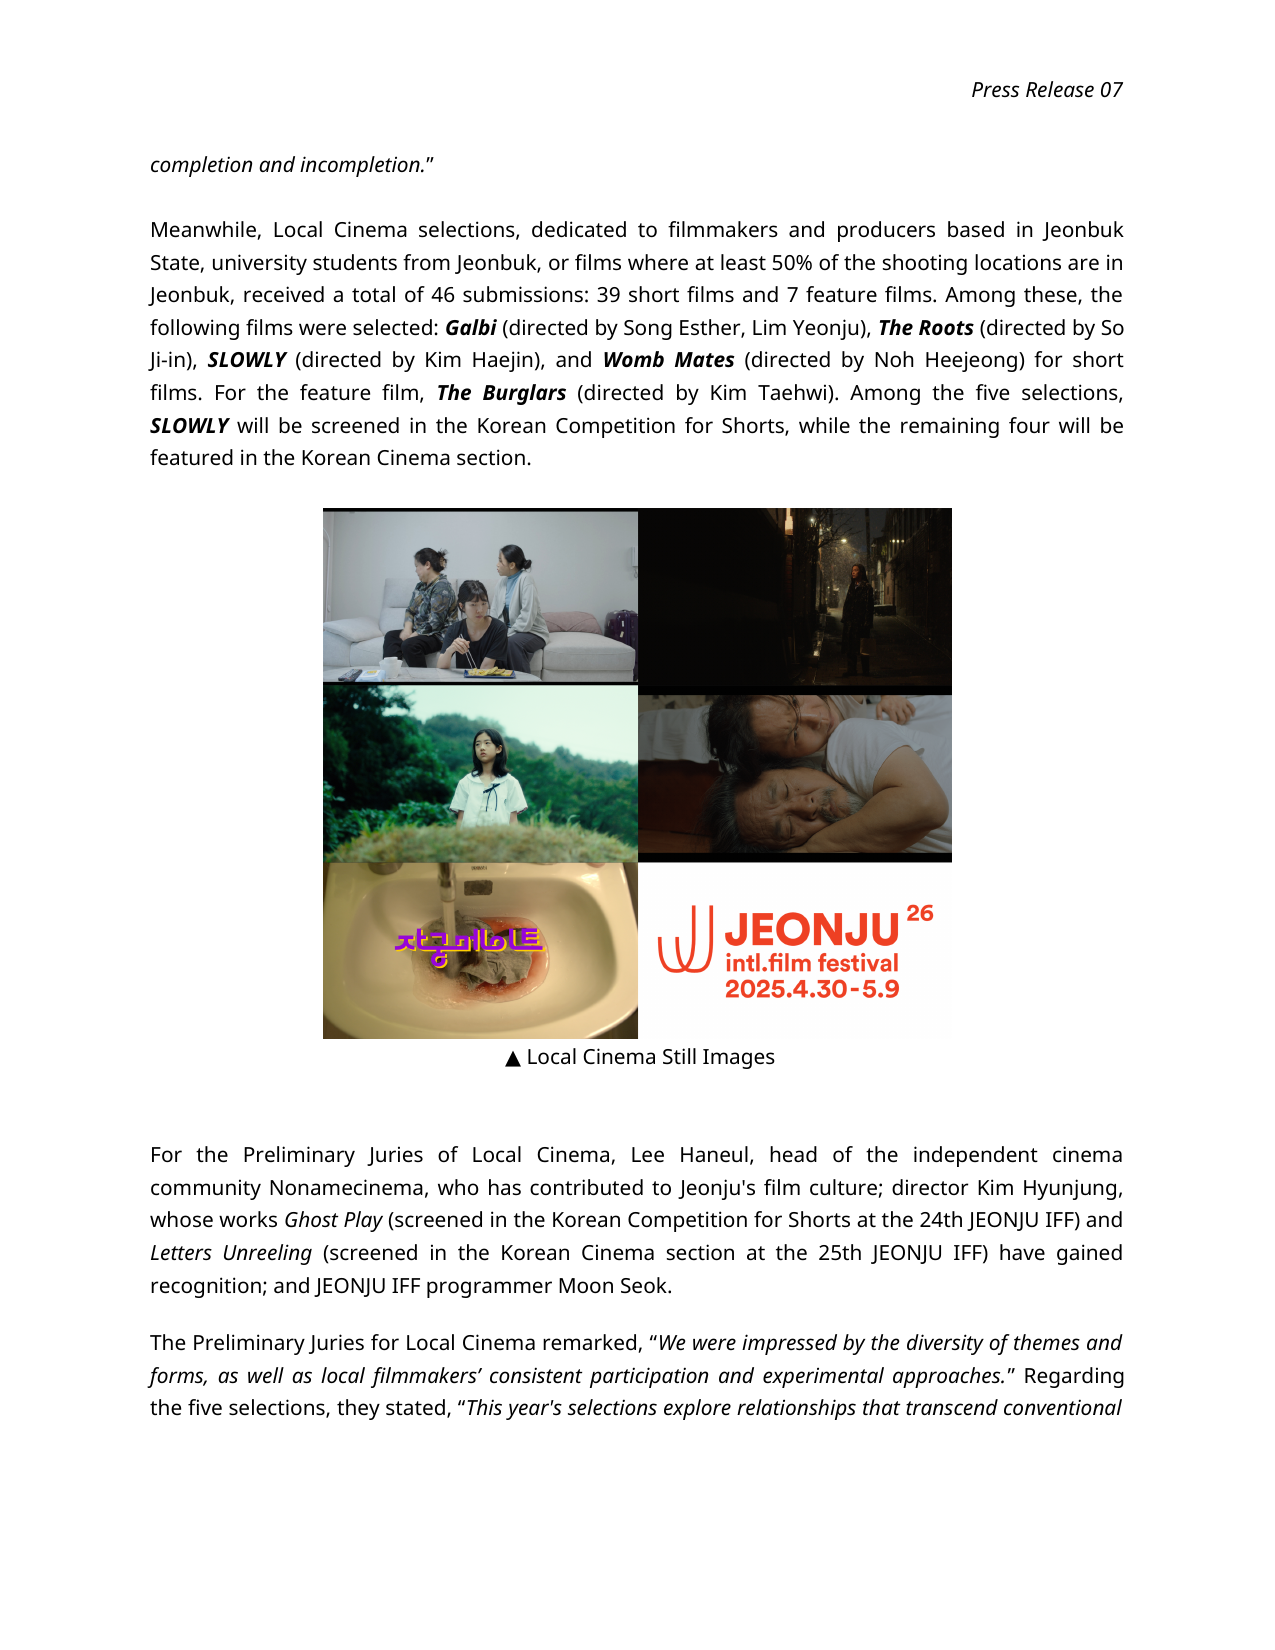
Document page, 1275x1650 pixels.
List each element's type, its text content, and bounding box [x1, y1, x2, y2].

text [150, 150, 1125, 178]
text ▲ Local Cinema Still Images [150, 1042, 1125, 1071]
text Meanwhile, Local Cinema selections, dedicated to filmmakers and producers based in Jeonbuk State, university students from Jeonbuk, or films where at least 50% of the shooting locations are in Jeonbuk, received a total of 46 submissions: 39 short films and 7 feature films. Among these, the following films were selected: Galbi (directed by Song Esther, Lim Yeonju), The Roots (directed by So Ji-in), SLOWLY (directed by Kim Haejin), and Womb Mates (directed by Noh Heejeong) for short films. For the feature film, The Burglars (directed by Kim Taehwi). Among the five selections, SLOWLY will be screened in the Korean Competition for Shorts, while the remaining four will be featured in the Korean Cinema section. [150, 215, 1125, 472]
picture [323, 508, 952, 1039]
text For the Preliminary Juries of Local Cinema, Lee Haneul, head of the independent cinema community Nonamecinema, who has contributed to Jeonju's film culture; director Kim Hyunjung, whose works Ghost Play (screened in the Korean Competition for Shorts at the 24th JEONJU IFF) and Letters Unreeling (screened in the Korean Cinema section at the 25th JEONJU IFF) have gained recognition; and JEONJU IFF programmer Moon Seok. [150, 1140, 1125, 1299]
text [150, 1328, 1125, 1487]
